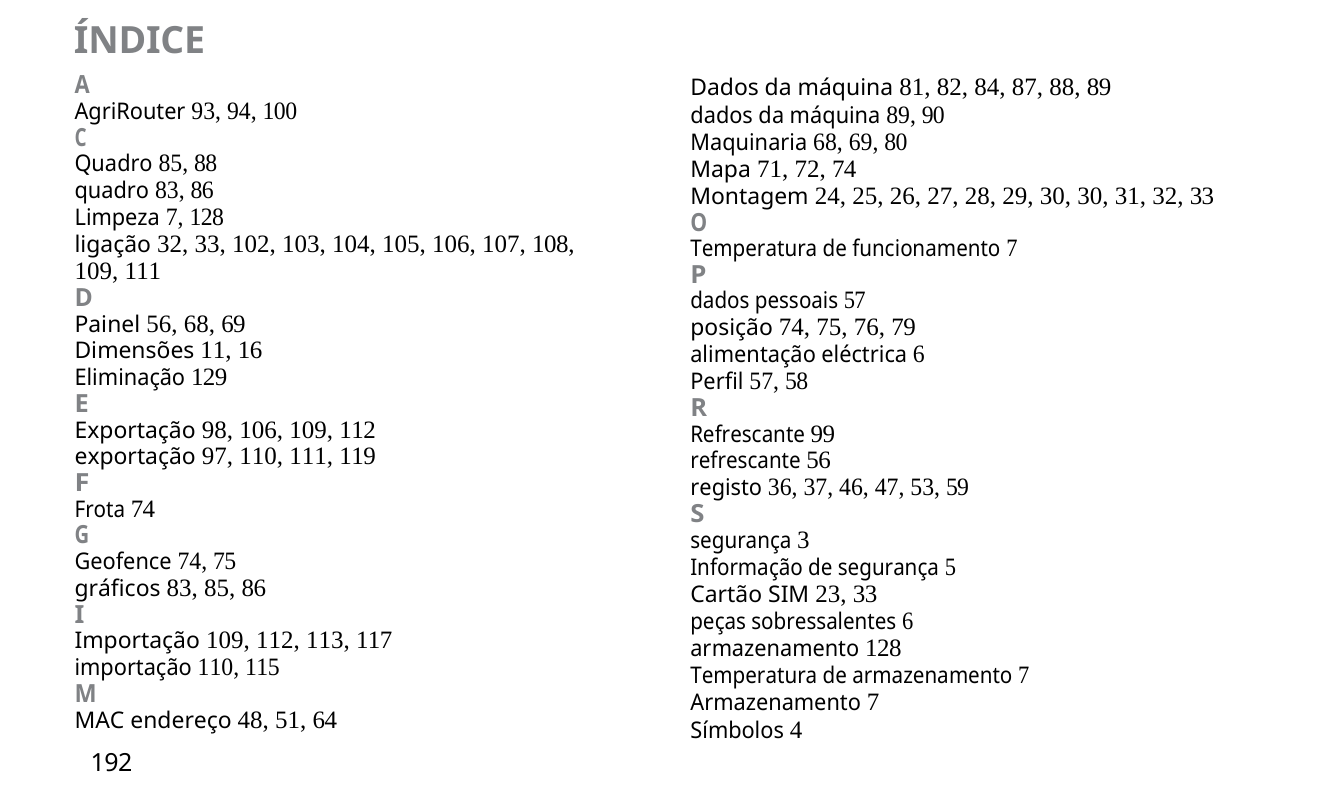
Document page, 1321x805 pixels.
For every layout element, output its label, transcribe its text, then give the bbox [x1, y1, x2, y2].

text MAC endereço 48, 51, 64 [74, 708, 635, 734]
text Exportação 98, 106, 109, 112 [74, 418, 635, 443]
text Dimensões 11, 16 [74, 337, 635, 364]
text Mapa 71, 72, 74 [690, 156, 1258, 183]
text dados pessoais 57 [690, 289, 1258, 314]
text Temperatura de armazenamento 7 [690, 662, 1258, 689]
text Limpeza 7, 128 [74, 204, 635, 231]
text gráficos 83, 85, 86 [74, 574, 635, 601]
text dados da máquina 89, 90 [690, 101, 1258, 128]
text alimentação eléctrica 6 [690, 341, 1258, 368]
text M [74, 681, 635, 708]
text Montagem 24, 25, 26, 27, 28, 29, 30, 30, 31, 32, 33 [690, 183, 1258, 209]
text Cartão SIM 23, 33 [690, 581, 1258, 608]
text Símbolos 4 [690, 716, 1258, 744]
text AgriRouter 93, 94, 100 [74, 99, 635, 124]
text F [74, 470, 635, 497]
text ligação 32, 33, 102, 103, 104, 105, 106, 107, 108, [74, 231, 635, 258]
text Geofence 74, 75 [74, 549, 635, 574]
text P [690, 262, 1258, 289]
text Maquinaria 68, 69, 80 [690, 128, 1258, 156]
text quadro 83, 86 [74, 177, 635, 204]
text G [74, 522, 635, 549]
text importação 110, 115 [74, 654, 635, 681]
text E [74, 391, 635, 418]
text I [74, 601, 635, 628]
text segurança 3 [690, 528, 1258, 553]
text Armazenamento 7 [690, 689, 1258, 716]
text registo 36, 37, 46, 47, 53, 59 [690, 474, 1258, 501]
text exportação 97, 110, 111, 119 [74, 443, 635, 470]
text armazenamento 128 [690, 635, 1258, 662]
text Eliminação 129 [74, 364, 635, 391]
text Quadro 85, 88 [74, 151, 635, 177]
text Perfil 57, 58 [690, 368, 1258, 395]
text D [74, 285, 635, 312]
text refrescante 56 [690, 447, 1258, 474]
text Frota 74 [74, 497, 635, 522]
text Refrescante 99 [690, 422, 1258, 447]
text ÍNDICE [74, 13, 635, 64]
text A [74, 71, 635, 99]
text posição 74, 75, 76, 79 [690, 314, 1258, 341]
text peças sobressalentes 6 [690, 608, 1258, 635]
text S [690, 501, 1258, 528]
text Dados da máquina 81, 82, 84, 87, 88, 89 [690, 73, 1258, 101]
text Informação de segurança 5 [690, 553, 1258, 581]
text 109, 111 [74, 258, 635, 285]
text Temperatura de funcionamento 7 [690, 237, 1258, 262]
text C [74, 124, 635, 151]
text Importação 109, 112, 113, 117 [74, 628, 635, 654]
text R [690, 395, 1258, 422]
text O [690, 209, 1258, 237]
text Painel 56, 68, 69 [74, 312, 635, 337]
